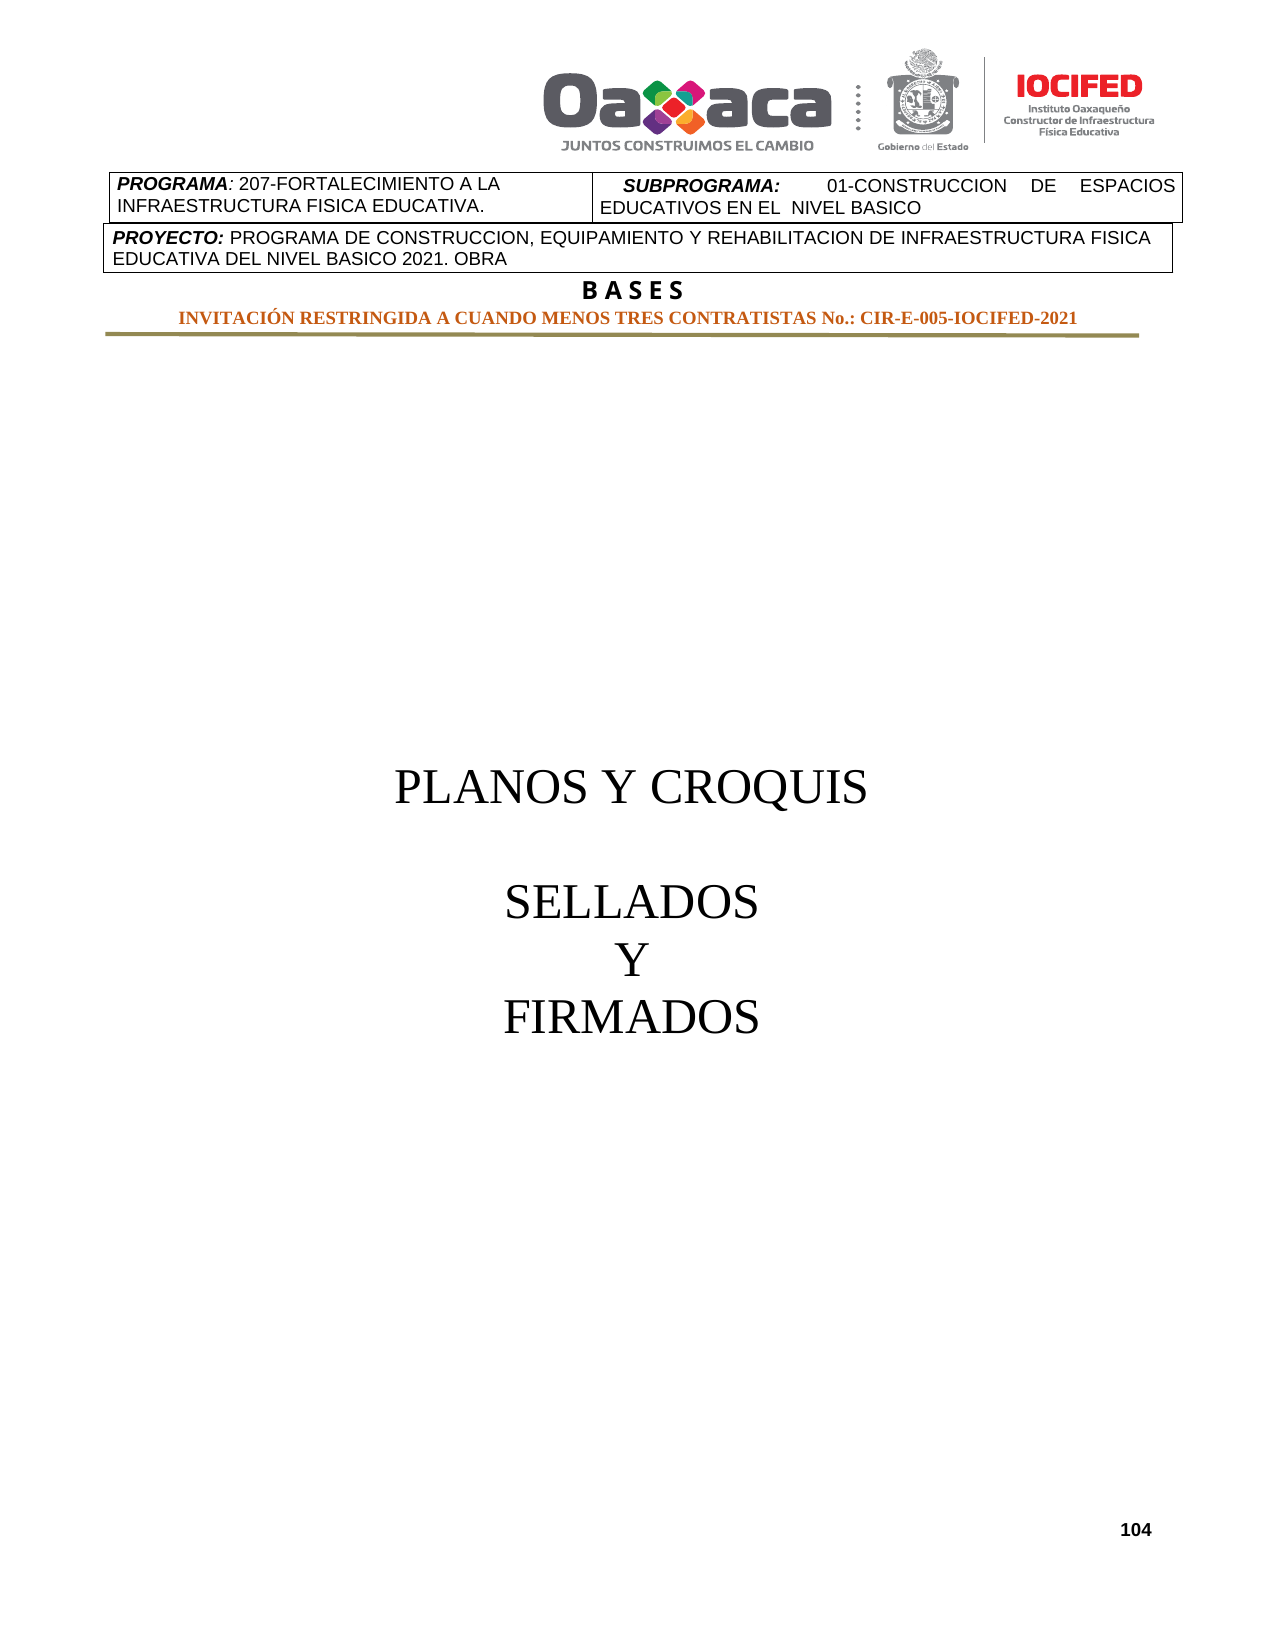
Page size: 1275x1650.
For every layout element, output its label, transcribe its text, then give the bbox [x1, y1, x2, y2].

text PLANOS Y CROQUIS [112, 757, 1152, 815]
text SELLADOS [112, 872, 1152, 930]
text Y [112, 930, 1152, 987]
text FIRMADOS [112, 987, 1152, 1045]
